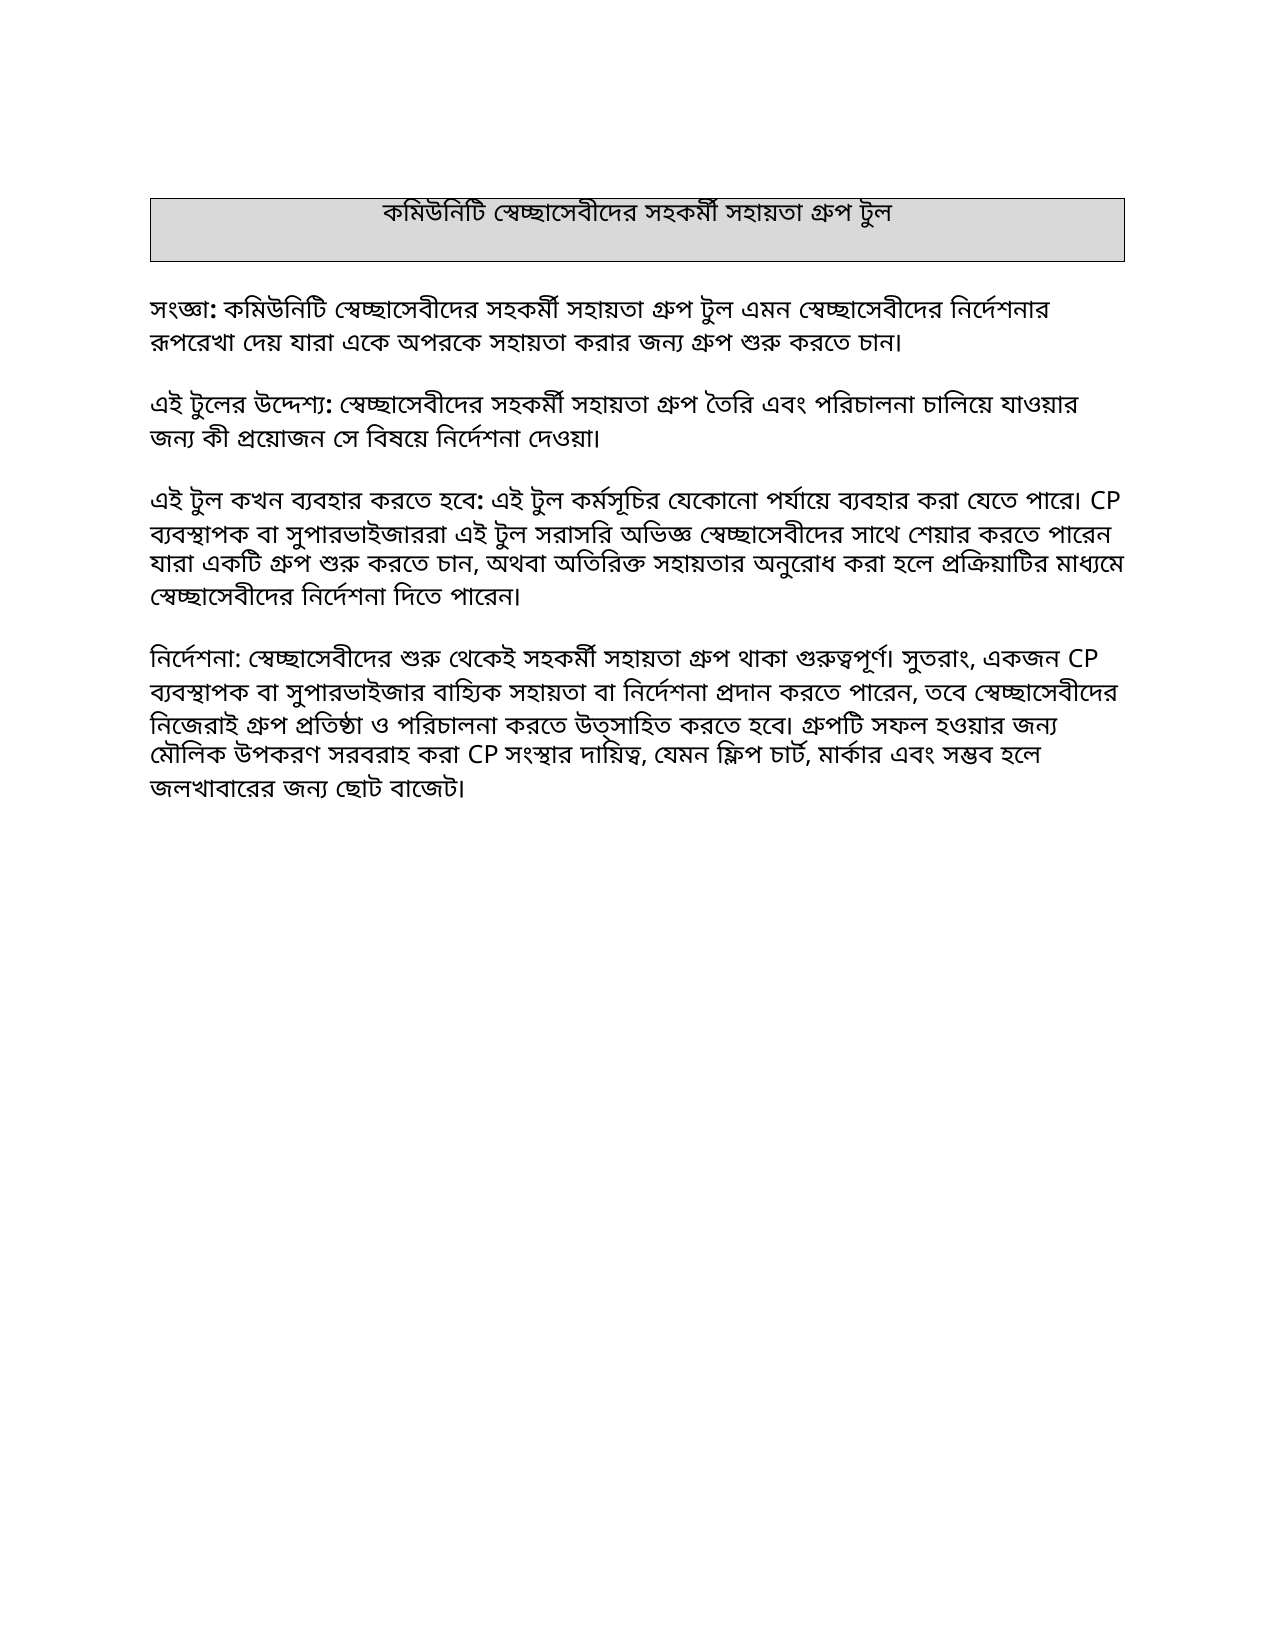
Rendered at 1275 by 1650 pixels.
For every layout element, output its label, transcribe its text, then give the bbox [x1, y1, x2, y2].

text নির্দেশনা: স্বেচ্ছাসেবীদের শুরু থেকেই সহকর্মী সহায়তা গ্রুপ থাকা গুরুত্বপূর্ণ। সুতরাং, একজন CP ব্যবস্থাপক বা সুপারভাইজার বাহ্যিক সহায়তা বা নির্দেশনা প্রদান করতে পারেন, তবে স্বেচ্ছাসেবীদের নিজেরাই গ্রুপ প্রতিষ্ঠা ও পরিচালনা করতে উত্সাহিত করতে হবে। গ্রুপটি সফল হওয়ার জন্য মৌলিক উপকরণ সরবরাহ করা CP সংস্থার দায়িত্ব, যেমন ফ্লিপ চার্ট, মার্কার এবং সম্ভব হলে জলখাবারের জন্য ছোট বাজেট। [150, 645, 1125, 803]
text এই টুল কখন ব্যবহার করতে হবে: এই টুল কর্মসূচির যেকোনো পর্যায়ে ব্যবহার করা যেতে পারে। CP ব্যবস্থাপক বা সুপারভাইজাররা এই টুল সরাসরি অভিজ্ঞ স্বেচ্ছাসেবীদের সাথে শেয়ার করতে পারেন যারা একটি গ্রুপ শুরু করতে চান, অথবা অতিরিক্ত সহায়তার অনুরোধ করা হলে প্রক্রিয়াটির মাধ্যমে স্বেচ্ছাসেবীদের নির্দেশনা দিতে পারেন। [150, 486, 1125, 612]
table_header কমিউনিটি স্বেচ্ছাসেবীদের সহকর্মী সহায়তা গ্রুপ টুল [151, 199, 1124, 261]
text এই টুলের উদ্দেশ্য: স্বেচ্ছাসেবীদের সহকর্মী সহায়তা গ্রুপ তৈরি এবং পরিচালনা চালিয়ে যাওয়ার জন্য কী প্রয়োজন সে বিষয়ে নির্দেশনা দেওয়া। [150, 391, 1125, 453]
text সংজ্ঞা: কমিউনিটি স্বেচ্ছাসেবীদের সহকর্মী সহায়তা গ্রুপ টুল এমন স্বেচ্ছাসেবীদের নির্দেশনার রূপরেখা দেয় যারা একে অপরকে সহায়তা করার জন্য গ্রুপ শুরু করতে চান। [150, 295, 1125, 357]
